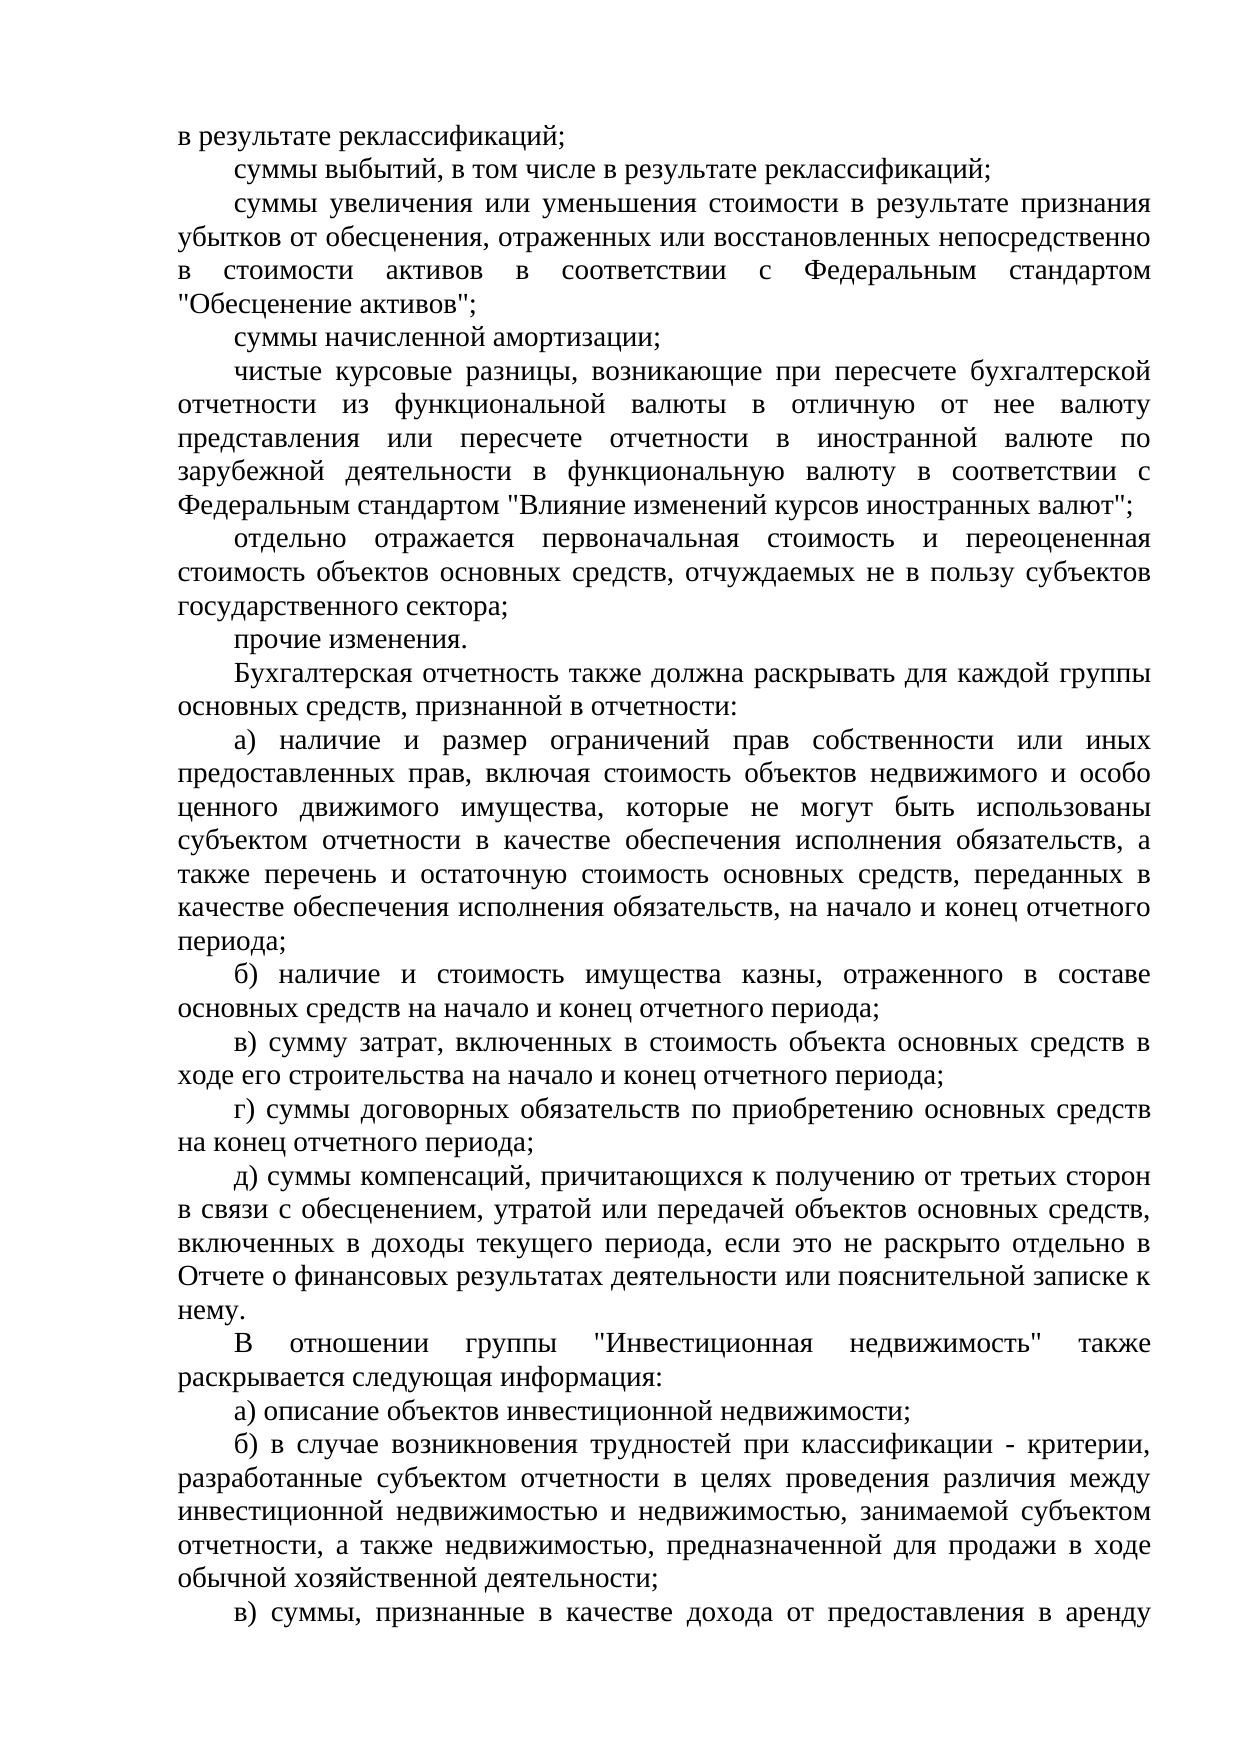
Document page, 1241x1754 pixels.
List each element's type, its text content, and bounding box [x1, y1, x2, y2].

text в) сумму затрат, включенных в стоимость объекта основных средств в ходе его строительства на начало и конец отчетного периода; [177, 1024, 1152, 1091]
text суммы увеличения или уменьшения стоимости в результате признания убытков от обесценения, отраженных или восстановленных непосредственно в стоимости активов в соответствии с Федеральным стандартом "Обесценение активов"; [177, 185, 1152, 319]
text б) наличие и стоимость имущества казны, отраженного в составе основных средств на начало и конец отчетного периода; [177, 957, 1152, 1024]
text В отношении группы "Инвестиционная недвижимость" также раскрывается следующая информация: [177, 1326, 1152, 1393]
text а) описание объектов инвестиционной недвижимости; [177, 1393, 1152, 1426]
text Бухгалтерская отчетность также должна раскрывать для каждой группы основных средств, признанной в отчетности: [177, 655, 1152, 722]
text а) наличие и размер ограничений прав собственности или иных предоставленных прав, включая стоимость объектов недвижимого и особо ценного движимого имущества, которые не могут быть использованы субъектом отчетности в качестве обеспечения исполнения обязательств, а также перечень и остаточную стоимость основных средств, переданных в качестве обеспечения исполнения обязательств, на начало и конец отчетного периода; [177, 722, 1152, 957]
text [177, 118, 1152, 152]
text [177, 1594, 1152, 1627]
text д) суммы компенсаций, причитающихся к получению от третьих сторон в связи с обесценением, утратой или передачей объектов основных средств, включенных в доходы текущего периода, если это не раскрыто отдельно в Отчете о финансовых результатах деятельности или пояснительной записке к нему. [177, 1158, 1152, 1326]
text суммы начисленной амортизации; [177, 319, 1152, 353]
text отдельно отражается первоначальная стоимость и переоцененная стоимость объектов основных средств, отчуждаемых не в пользу субъектов государственного сектора; [177, 521, 1152, 621]
text чистые курсовые разницы, возникающие при пересчете бухгалтерской отчетности из функциональной валюты в отличную от нее валюту представления или пересчете отчетности в иностранной валюте по зарубежной деятельности в функциональную валюту в соответствии с Федеральным стандартом "Влияние изменений курсов иностранных валют"; [177, 353, 1152, 521]
text прочие изменения. [177, 621, 1152, 655]
text г) суммы договорных обязательств по приобретению основных средств на конец отчетного периода; [177, 1091, 1152, 1158]
text суммы выбытий, в том числе в результате реклассификаций; [177, 152, 1152, 185]
text б) в случае возникновения трудностей при классификации - критерии, разработанные субъектом отчетности в целях проведения различия между инвестиционной недвижимостью и недвижимостью, занимаемой субъектом отчетности, а также недвижимостью, предназначенной для продажи в ходе обычной хозяйственной деятельности; [177, 1426, 1152, 1594]
